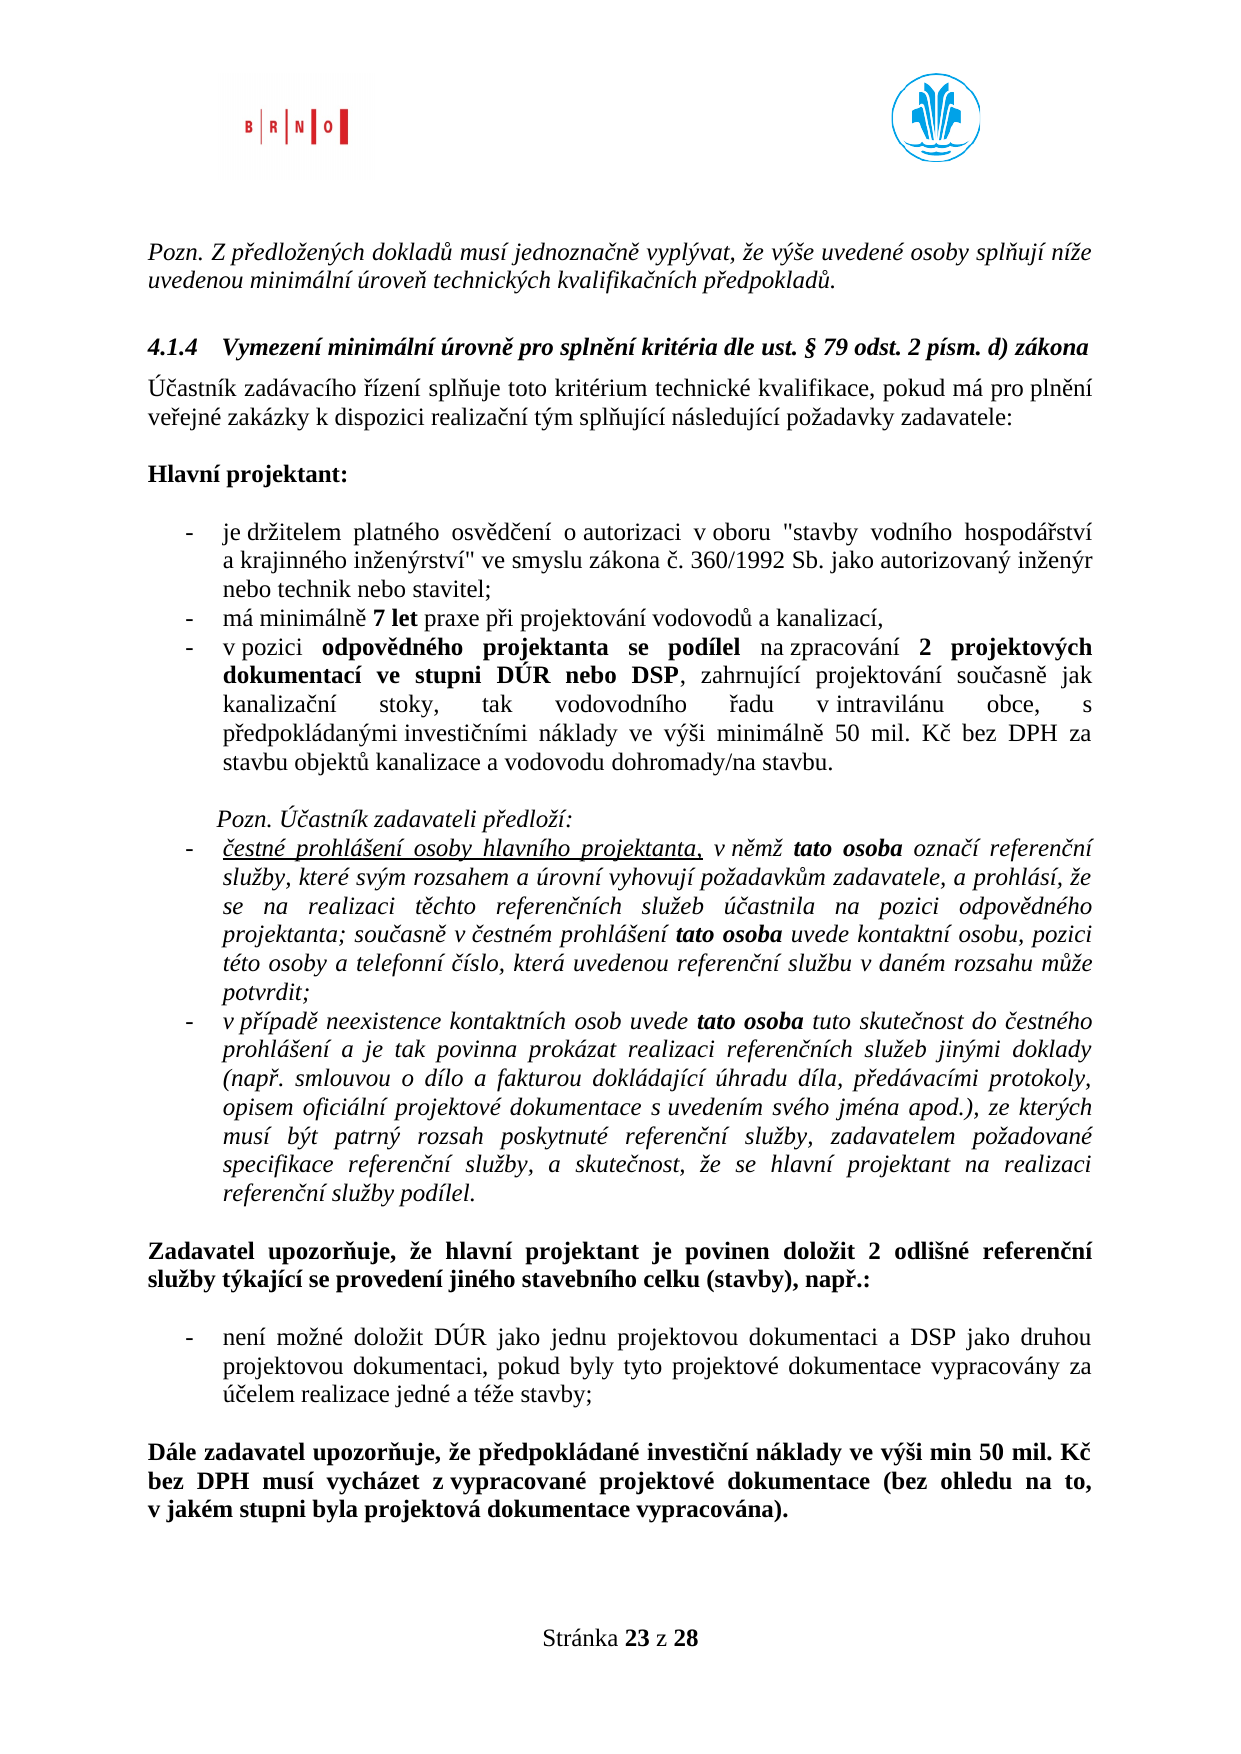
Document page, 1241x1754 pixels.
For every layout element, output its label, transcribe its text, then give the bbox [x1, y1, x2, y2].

text Zadavatel upozorňuje, že hlavní projektant je povinen doložit 2 odlišné referenční služby týkající se provedení jiného stavebního celku (stavby), např.: [148, 1236, 1093, 1293]
list není možné doložit DÚR jako jednu projektovou dokumentaci a DSP jako druhou projektovou dokumentaci, pokud byly tyto projektové dokumentace vypracovány za účelem realizace jedné a téže stavby; [185, 1322, 1093, 1408]
text Pozn. Z předložených dokladů musí jednoznačně vyplývat, že výše uvedené osoby splňují níže uvedenou minimální úroveň technických kvalifikačních předpokladů. [148, 237, 1093, 294]
subtitle Vymezení minimální úrovně pro splnění kritéria dle ust. § 79 odst. 2 písm. d) zákona [148, 332, 1093, 361]
list v pozici odpovědného projektanta se podílel na zpracování 2 projektových dokumentací ve stupni DÚR nebo DSP, zahrnující projektování současně jak kanalizační stoky, tak vodovodního řadu v intravilánu obce, s předpokládanými investičními náklady ve výši minimálně 50 mil. Kč bez DPH za stavbu objektů kanalizace a vodovodu dohromady/na stavbu. [185, 632, 1093, 776]
list Pozn. Účastník zadavateli předloží: [148, 804, 1093, 833]
list v případě neexistence kontaktních osob uvede tato osoba tuto skutečnost do čestného prohlášení a je tak povinna prokázat realizaci referenčních služeb jinými doklady (např. smlouvou o dílo a fakturou dokládající úhradu díla, předávacími protokoly, opisem oficiální projektové dokumentace s uvedením svého jména apod.), ze kterých musí být patrný rozsah poskytnuté referenční služby, zadavatelem požadované specifikace referenční služby, a skutečnost, že se hlavní projektant na realizaci referenční služby podílel. [185, 1006, 1093, 1207]
text Dále zadavatel upozorňuje, že předpokládané investiční náklady ve výši min 50 mil. Kč bez DPH musí vycházet z vypracované projektové dokumentace (bez ohledu na to, v jakém stupni byla projektová dokumentace vypracována). [148, 1437, 1093, 1523]
list má minimálně 7 let praxe při projektování vodovodů a kanalizací, [185, 603, 1093, 632]
text Účastník zadávacího řízení splňuje toto kritérium technické kvalifikace, pokud má pro plnění veřejné zakázky k dispozici realizační tým splňující následující požadavky zadavatele: [148, 373, 1093, 431]
list je držitelem platného osvědčení o autorizaci v oboru "stavby vodního hospodářství a krajinného inženýrství" ve smyslu zákona č. 360/1992 Sb. jako autorizovaný inženýr nebo technik nebo stavitel; [185, 517, 1093, 603]
text Hlavní projektant: [148, 459, 1093, 488]
list čestné prohlášení osoby hlavního projektanta, v němž tato osoba označí referenční služby, které svým rozsahem a úrovní vyhovují požadavkům zadavatele, a prohlásí, že se na realizaci těchto referenčních služeb účastnila na pozici odpovědného projektanta; současně v čestném prohlášení tato osoba uvede kontaktní osobu, pozici této osoby a telefonní číslo, která uvedenou referenční službu v daném rozsahu může potvrdit; [185, 833, 1093, 1006]
picture [217, 73, 376, 180]
